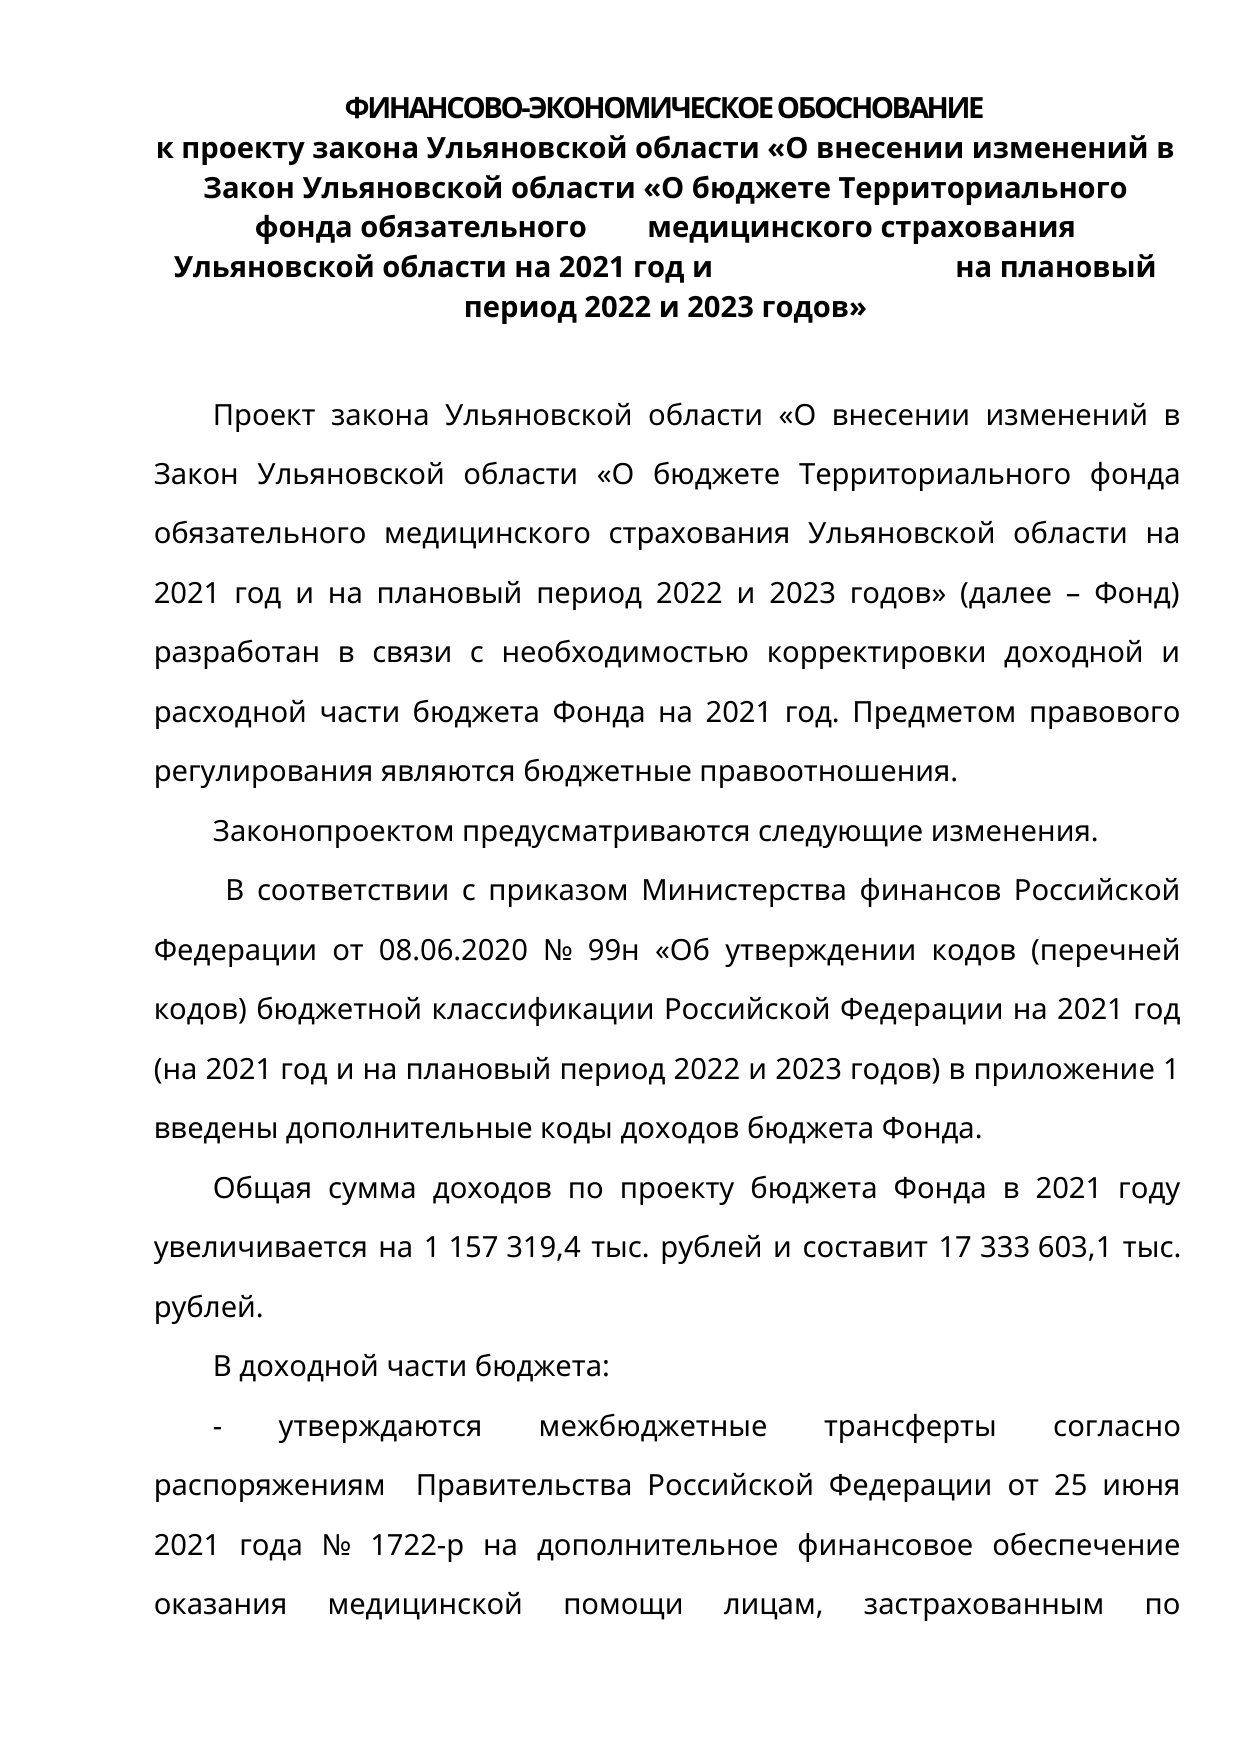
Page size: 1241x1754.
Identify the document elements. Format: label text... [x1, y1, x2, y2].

text ФИНАНСОВО-ЭКОНОМИЧЕСКОЕ ОБОСНОВАНИЕ [153, 88, 1178, 127]
text В соответствии с приказом Министерства финансов Российской Федерации от 08.06.2020 № 99н «Об утверждении кодов (перечней кодов) бюджетной классификации Российской Федерации на 2021 год (на 2021 год и на плановый период 2022 и 2023 годов) в приложение 1 введены дополнительные коды доходов бюджета Фонда. [153, 870, 1181, 1147]
text Общая сумма доходов по проекту бюджета Фонда в 2021 году увеличивается на 1 157 319,4 тыс. рублей и составит 17 333 603,1 тыс. рублей. [153, 1167, 1181, 1326]
text В доходной части бюджета: [153, 1346, 1181, 1385]
text Проект закона Ульяновской области «О внесении изменений в Закон Ульяновской области «О бюджете Территориального фонда обязательного медицинского страхования Ульяновской области на 2021 год и на плановый период 2022 и 2023 годов» (далее – Фонд) разработан в связи с необходимостью корректировки доходной и расходной части бюджета Фонда на 2021 год. Предметом правового регулирования являются бюджетные правоотношения. [153, 394, 1181, 790]
text Законопроектом предусматриваются следующие изменения. [153, 810, 1181, 850]
text к проекту закона Ульяновской области «О внесении изменений в Закон Ульяновской области «О бюджете Территориального фонда обязательного медицинского страхования Ульяновской области на 2021 год и на плановый период 2022 и 2023 годов» [153, 127, 1178, 326]
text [153, 1405, 1181, 1623]
